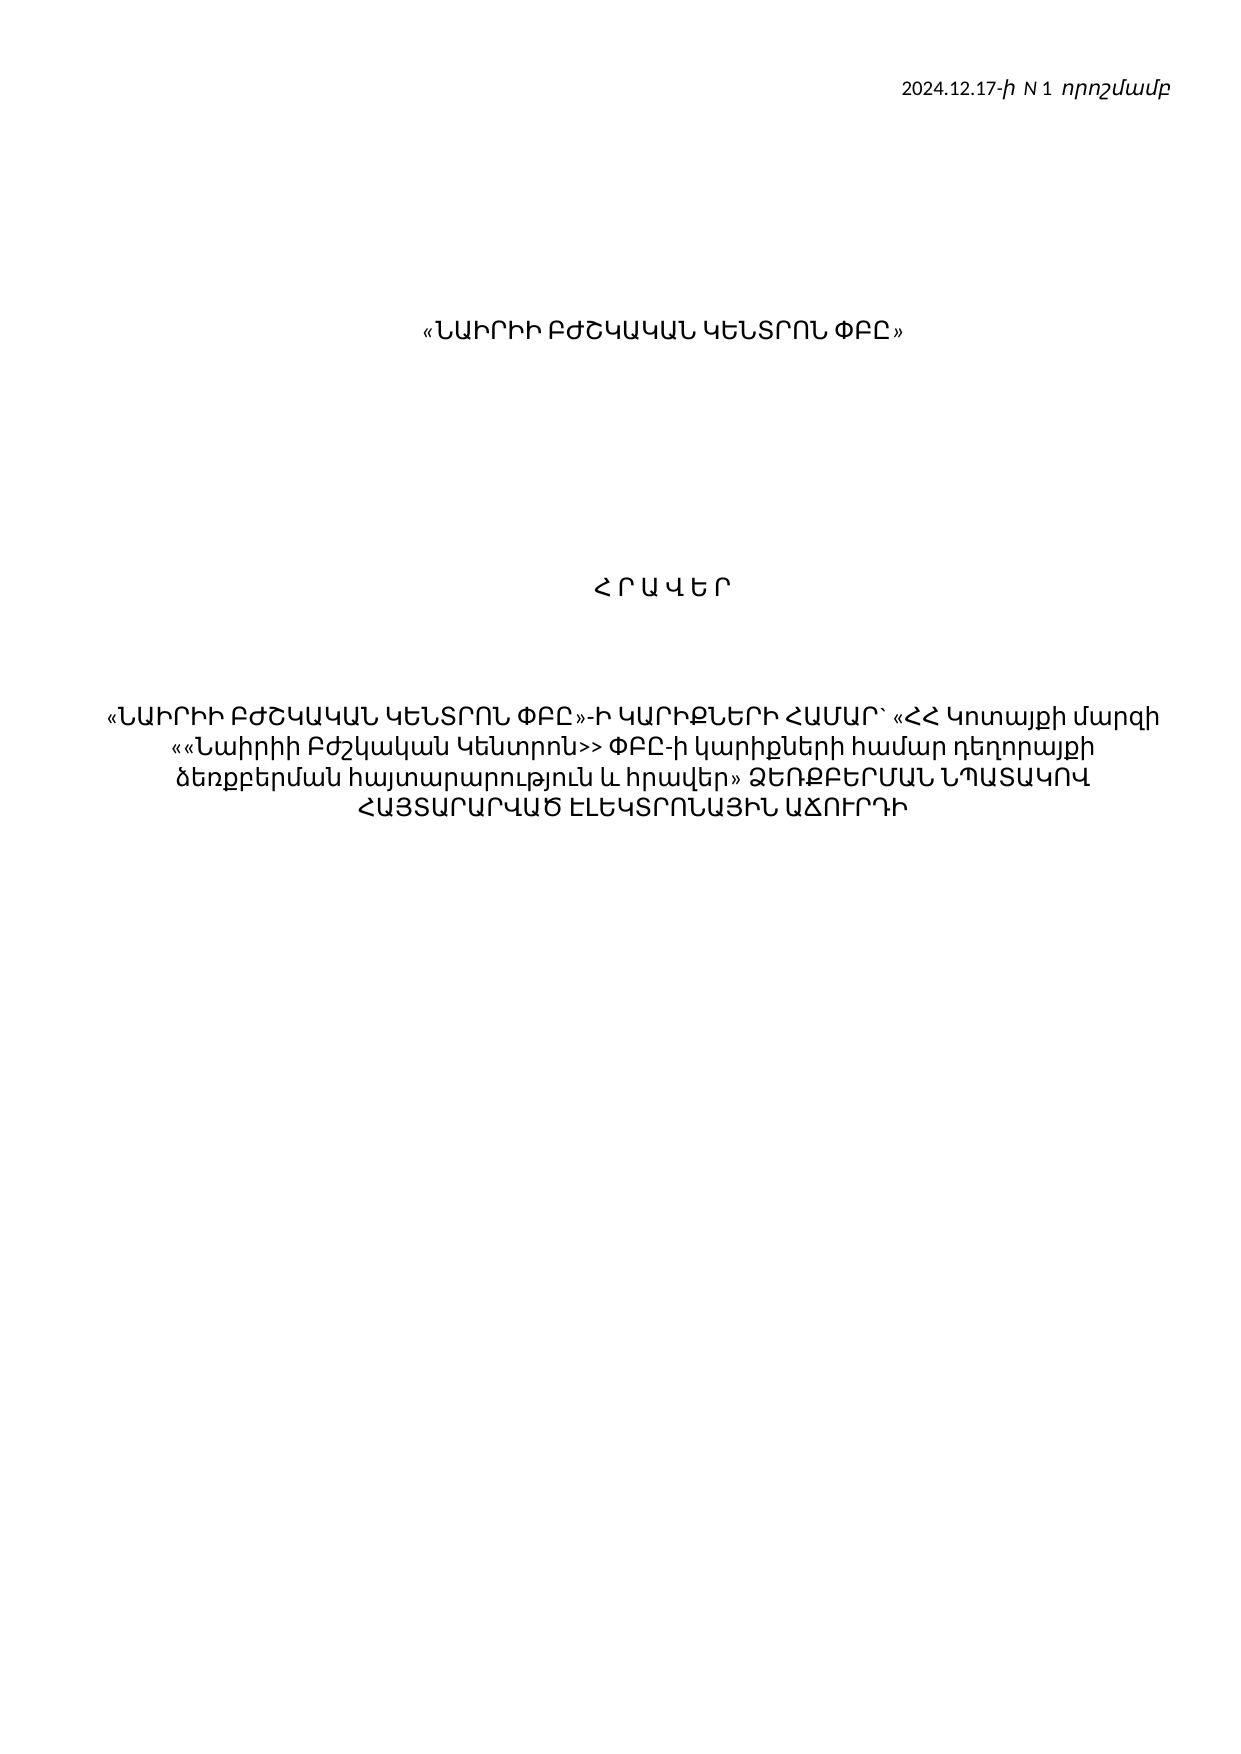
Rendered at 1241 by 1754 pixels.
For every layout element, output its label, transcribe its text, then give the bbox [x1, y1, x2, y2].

text « ՆԱԻՐԻԻ ԲԺՇԿԱԿԱՆ ԿԵՆՏՐՈՆ ՓԲԸ» [94, 316, 1172, 346]
text 2024.12.17 -ի N 1 որոշմամբ [94, 75, 1171, 100]
text «ՆԱԻՐԻԻ ԲԺՇԿԱԿԱՆ ԿԵՆՏՐՈՆ ՓԲԸ»-Ի ԿԱՐԻՔՆԵՐԻ ՀԱՄԱՐ` «ՀՀ Կոտայքի մարզի ««Նաիրիի Բժշկական Կենտրոն>> ՓԲԸ-ի կարիքների համար դեղորայքի ձեռքբերման հայտարարություն և հրավեր» ՁԵՌՔԲԵՐՄԱՆ ՆՊԱՏԱԿՈՎ ՀԱՅՏԱՐԱՐՎԱԾ ԷԼԵԿՏՐՈՆԱՅԻՆ ԱՃՈՒՐԴԻ [94, 701, 1172, 823]
text Հ Ր Ա Վ Ե Ր [94, 572, 1172, 602]
